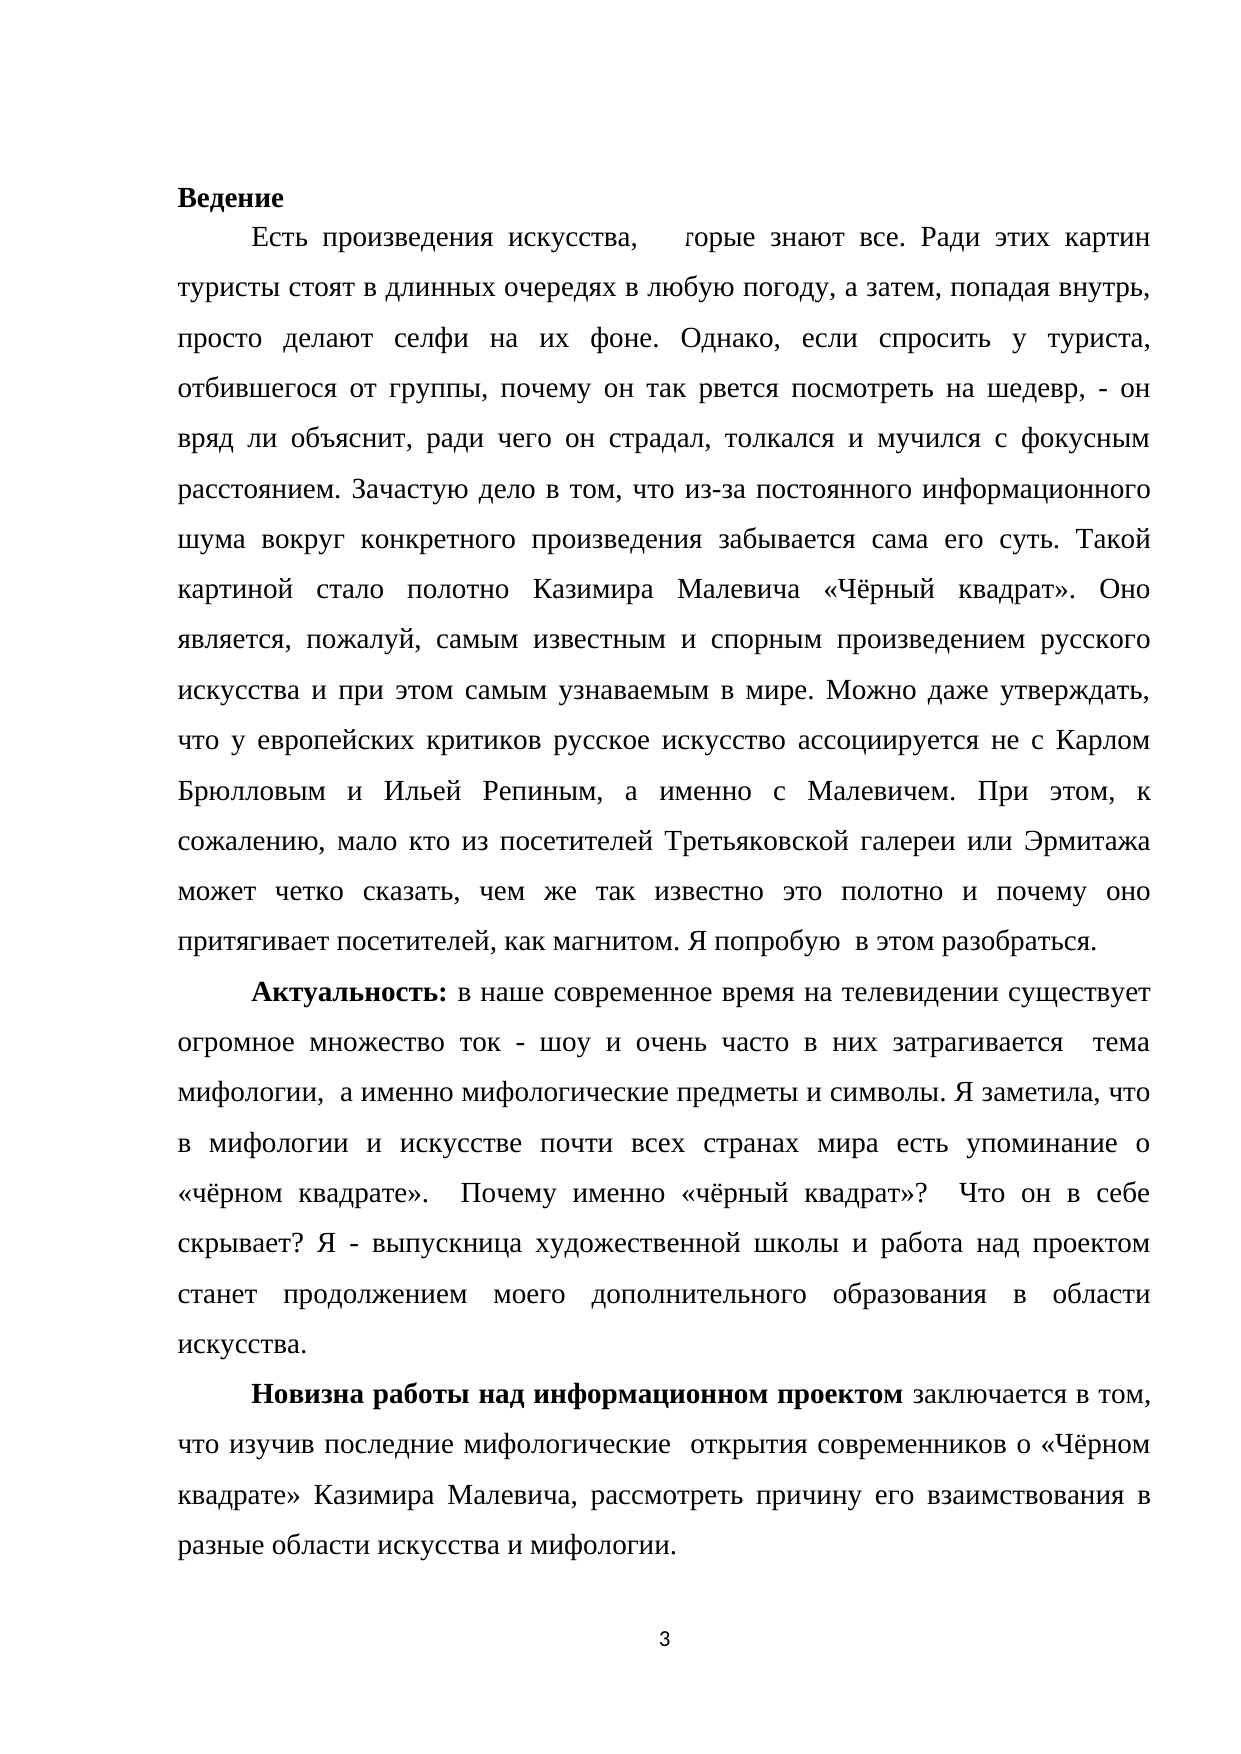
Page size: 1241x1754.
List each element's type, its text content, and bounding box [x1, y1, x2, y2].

subtitle Ведение [177, 181, 1152, 214]
text Новизна работы над информационном проектом заключается в том, что изучив последние мифологические открытия современников о «Чёрном квадрате» Казимира Малевича, рассмотреть причину его взаимствования в разные области искусства и мифологии. [177, 1376, 1152, 1561]
text Есть произведения искусства, которые знают все. Ради этих картин туристы стоят в длинных очередях в любую погоду, а затем, попадая внутрь, просто делают селфи на их фоне. Однако, если спросить у туриста, отбившегося от группы, почему он так рвется посмотреть на шедевр, - он вряд ли объяснит, ради чего он страдал, толкался и мучился с фокусным расстоянием. Зачастую дело в том, что из-за постоянного информационного шума вокруг конкретного произведения забывается сама его суть. Такой картиной стало полотно Казимира Малевича «Чёрный квадрат». Оно является, пожалуй, самым известным и спорным произведением русского искусства и при этом самым узнаваемым в мире. Можно даже утверждать, что у европейских критиков русское искусство ассоциируется не с Карлом Брюлловым и Ильей Репиным, а именно с Малевичем. При этом, к сожалению, мало кто из посетителей Третьяковской галереи или Эрмитажа может четко сказать, чем же так известно это полотно и почему оно притягивает посетителей, как магнитом. Я попробую в этом разобраться. [177, 219, 1152, 957]
text Актуальность: в наше современное время на телевидении существует огромное множество ток - шоу и очень часто в них затрагивается тема мифологии, а именно мифологические предметы и символы. Я заметила, что в мифологии и искусстве почти всех странах мира есть упоминание о «чёрном квадрате». Почему именно «чёрный квадрат»? Что он в себе скрывает? Я - выпускница художественной школы и работа над проектом станет продолжением моего дополнительного образования в области искусства. [177, 974, 1152, 1359]
